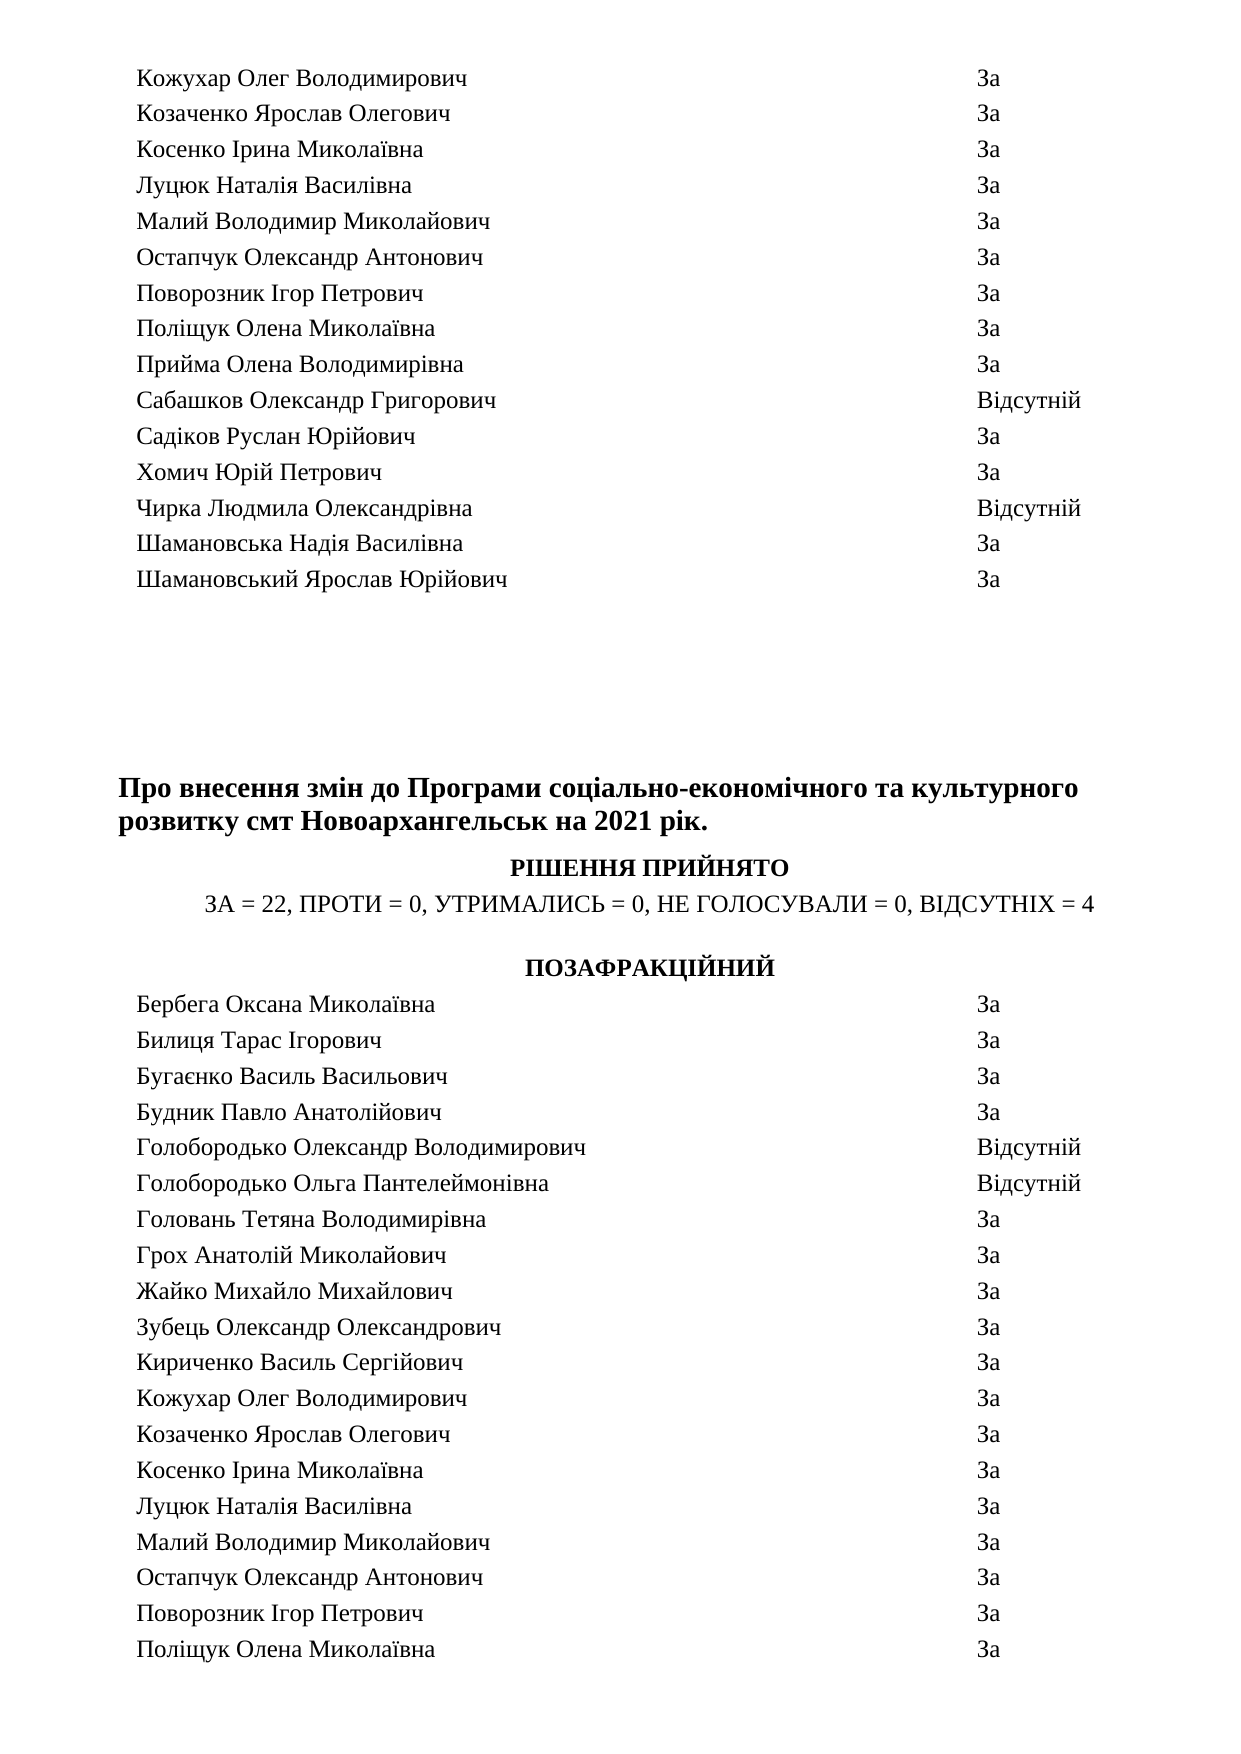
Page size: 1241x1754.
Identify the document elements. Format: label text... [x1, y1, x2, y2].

table_cell Билиця Тарас Ігорович [118, 1021, 959, 1057]
table_cell Відсутній [959, 1129, 1181, 1165]
table_cell За [959, 1487, 1181, 1523]
table_cell За [959, 1559, 1181, 1595]
table_cell Поліщук Олена Миколаївна [118, 1631, 959, 1666]
table_cell За [959, 1236, 1181, 1272]
table_cell За [959, 95, 1181, 131]
table_cell За [959, 453, 1181, 489]
table_cell Шамановська Надія Василівна [118, 525, 959, 561]
table_cell Поліщук Олена Миколаївна [118, 310, 959, 346]
table_cell За [959, 1272, 1181, 1308]
table_cell За [959, 1451, 1181, 1487]
table_cell За [959, 238, 1181, 274]
table_cell За [959, 1308, 1181, 1344]
table_header Рішення прийнято [118, 849, 1181, 885]
table_cell Кожухар Олег Володимирович [118, 59, 959, 95]
table_cell ЗА = 22, ПРОТИ = 0, УТРИМАЛИСЬ = 0, НЕ ГОЛОСУВАЛИ = 0, ВІДСУТНІХ = 4 [118, 885, 1181, 921]
table_cell Козаченко Ярослав Олегович [118, 1416, 959, 1451]
table_cell За [959, 346, 1181, 382]
table_cell Бугаєнко Василь Васильович [118, 1057, 959, 1093]
table_cell Остапчук Олександр Антонович [118, 1559, 959, 1595]
table_cell Чирка Людмила Олександрівна [118, 489, 959, 525]
table_cell Остапчук Олександр Антонович [118, 238, 959, 274]
table_cell Козаченко Ярослав Олегович [118, 95, 959, 131]
table_cell Головань Тетяна Володимирівна [118, 1201, 959, 1236]
table_cell Відсутній [959, 489, 1181, 525]
table_cell За [959, 1021, 1181, 1057]
table_cell За [959, 1631, 1181, 1666]
table_cell За [959, 131, 1181, 167]
table_cell Будник Павло Анатолійович [118, 1093, 959, 1129]
table_cell Луцюк Наталія Василівна [118, 1487, 959, 1523]
table_cell Кириченко Василь Сергійович [118, 1344, 959, 1380]
table_cell За [959, 1344, 1181, 1380]
table_cell позафракційний [118, 921, 1181, 986]
table_cell Жайко Михайло Михайлович [118, 1272, 959, 1308]
table_cell За [959, 418, 1181, 453]
table_cell Шамановський Ярослав Юрійович [118, 561, 959, 597]
table_cell Грох Анатолій Миколайович [118, 1236, 959, 1272]
table_cell За [959, 525, 1181, 561]
table_cell Поворозник Ігор Петрович [118, 1595, 959, 1631]
table_cell Бербега Оксана Миколаївна [118, 986, 959, 1021]
table_cell Відсутній [959, 1165, 1181, 1201]
table_cell За [959, 1523, 1181, 1559]
table_cell Хомич Юрій Петрович [118, 453, 959, 489]
table_cell За [959, 1201, 1181, 1236]
table_cell Відсутній [959, 382, 1181, 417]
table_cell Косенко Ірина Миколаївна [118, 131, 959, 167]
table_cell Малий Володимир Миколайович [118, 1523, 959, 1559]
table_cell За [959, 310, 1181, 346]
table_cell Голобородько Ольга Пантелеймонівна [118, 1165, 959, 1201]
table_cell За [959, 561, 1181, 597]
table_cell За [959, 167, 1181, 202]
table_cell Косенко Ірина Миколаївна [118, 1451, 959, 1487]
table_cell За [959, 274, 1181, 310]
table_cell Луцюк Наталія Василівна [118, 167, 959, 202]
table_cell Голобородько Олександр Володимирович [118, 1129, 959, 1165]
table_cell За [959, 1380, 1181, 1416]
table_cell За [959, 1057, 1181, 1093]
table_cell Поворозник Ігор Петрович [118, 274, 959, 310]
table_cell Сабашков Олександр Григорович [118, 382, 959, 417]
table_cell Малий Володимир Миколайович [118, 203, 959, 238]
table_cell За [959, 1416, 1181, 1451]
table_cell За [959, 59, 1181, 95]
table_cell Кожухар Олег Володимирович [118, 1380, 959, 1416]
table_cell За [959, 203, 1181, 238]
subtitle Про внесення змін до Програми соціально-економічного та культурного розвитку смт Новоархангельськ на 2021 рік. [118, 770, 1181, 837]
table_cell За [959, 1093, 1181, 1129]
table_cell Зубець Олександр Олександрович [118, 1308, 959, 1344]
table_cell За [959, 1595, 1181, 1631]
table_cell За [959, 986, 1181, 1021]
table_cell Прийма Олена Володимирівна [118, 346, 959, 382]
table_cell Садіков Руслан Юрійович [118, 418, 959, 453]
